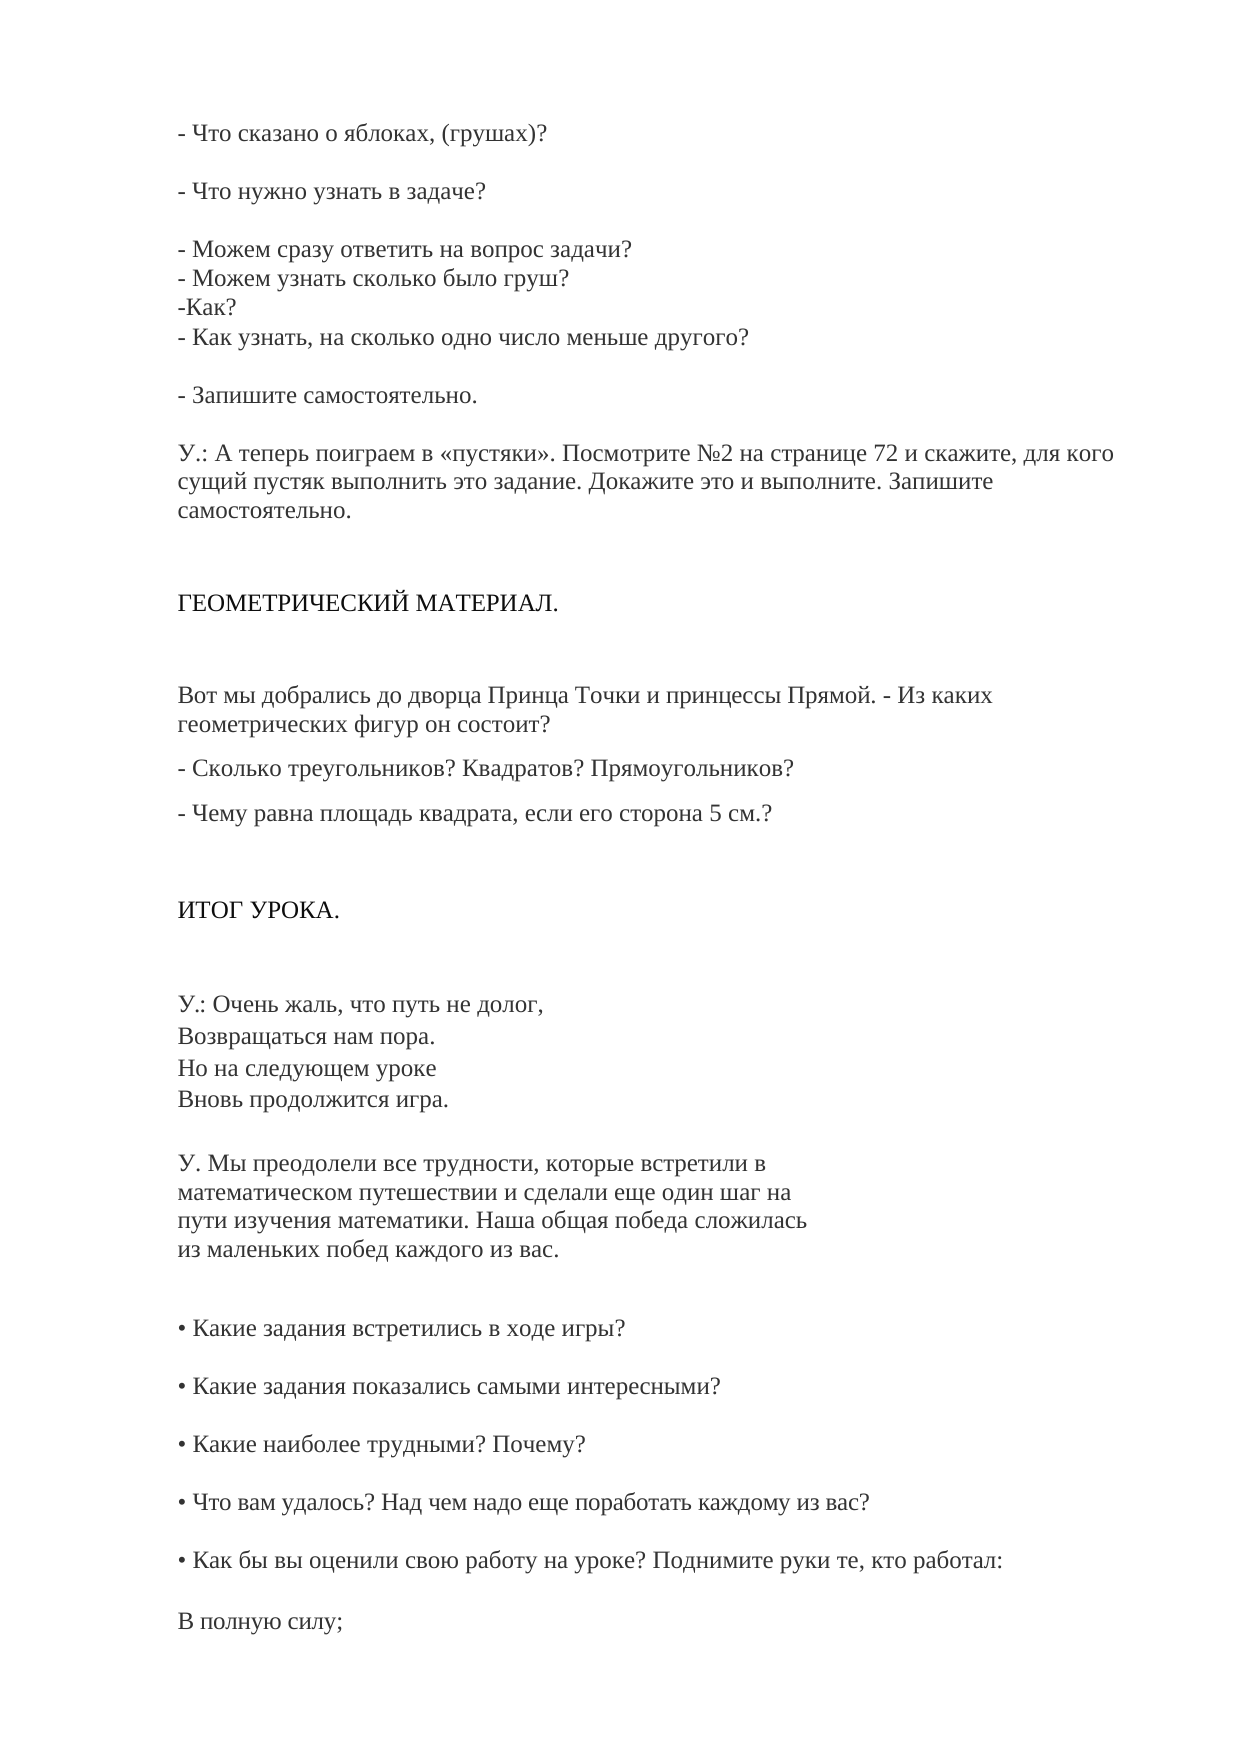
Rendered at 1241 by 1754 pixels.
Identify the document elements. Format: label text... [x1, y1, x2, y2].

text Возвращаться нам пора. [177, 1021, 816, 1050]
text - Что сказано о яблоках, (грушах)? [177, 118, 1152, 147]
text Вот мы добрались до дворца Принца Точки и принцессы Прямой. - Из каких геометрических фигур он состоит? [177, 681, 1152, 738]
text У.: Очень жаль, что путь не долог, [177, 989, 1152, 1018]
text ГЕОМЕТРИЧЕСКИЙ МАТЕРИАЛ. [177, 588, 1152, 617]
text Но на следующем уроке [177, 1053, 816, 1082]
text • Какие задания встретились в ходе игры? [177, 1313, 1152, 1342]
text - Чему равна площадь квадрата, если его сторона 5 см.? [177, 798, 1152, 827]
text - Запишите самостоятельно. [177, 380, 1152, 408]
text ИТОГ УРОКА. [177, 895, 1152, 924]
text Вновь продолжится игра. [177, 1084, 816, 1113]
text -Как? [177, 292, 1152, 321]
text • Как бы вы оценили свою работу на уроке? Поднимите руки те, кто работал: [177, 1545, 1152, 1573]
text - Можем узнать сколько было груш? [177, 263, 1152, 292]
text - Можем сразу ответить на вопрос задачи? [177, 234, 1152, 263]
text • Какие задания показались самыми интересными? [177, 1371, 1152, 1400]
text • Какие наиболее трудными? Почему? [177, 1429, 1152, 1458]
text - Что нужно узнать в задаче? [177, 176, 1152, 205]
text - Сколько треугольников? Квадратов? Прямоугольников? [177, 753, 1152, 782]
text У. Мы преодолели все трудности, которые встретили в математическом путешествии и сделали еще один шаг на пути изучения математики. Наша общая победа сложилась из маленьких побед каждого из вас. [177, 1148, 816, 1263]
text У.: А теперь поиграем в «пустяки». Посмотрите №2 на странице 72 и скажите, для кого сущий пустяк выполнить это задание. Докажите это и выполните. Запишите самостоятельно. [177, 438, 1152, 524]
text В полную силу; [177, 1606, 1152, 1635]
text - Как узнать, на сколько одно число меньше другого? [177, 322, 1152, 351]
text • Что вам удалось? Над чем надо еще поработать каждому из вас? [177, 1487, 1152, 1516]
